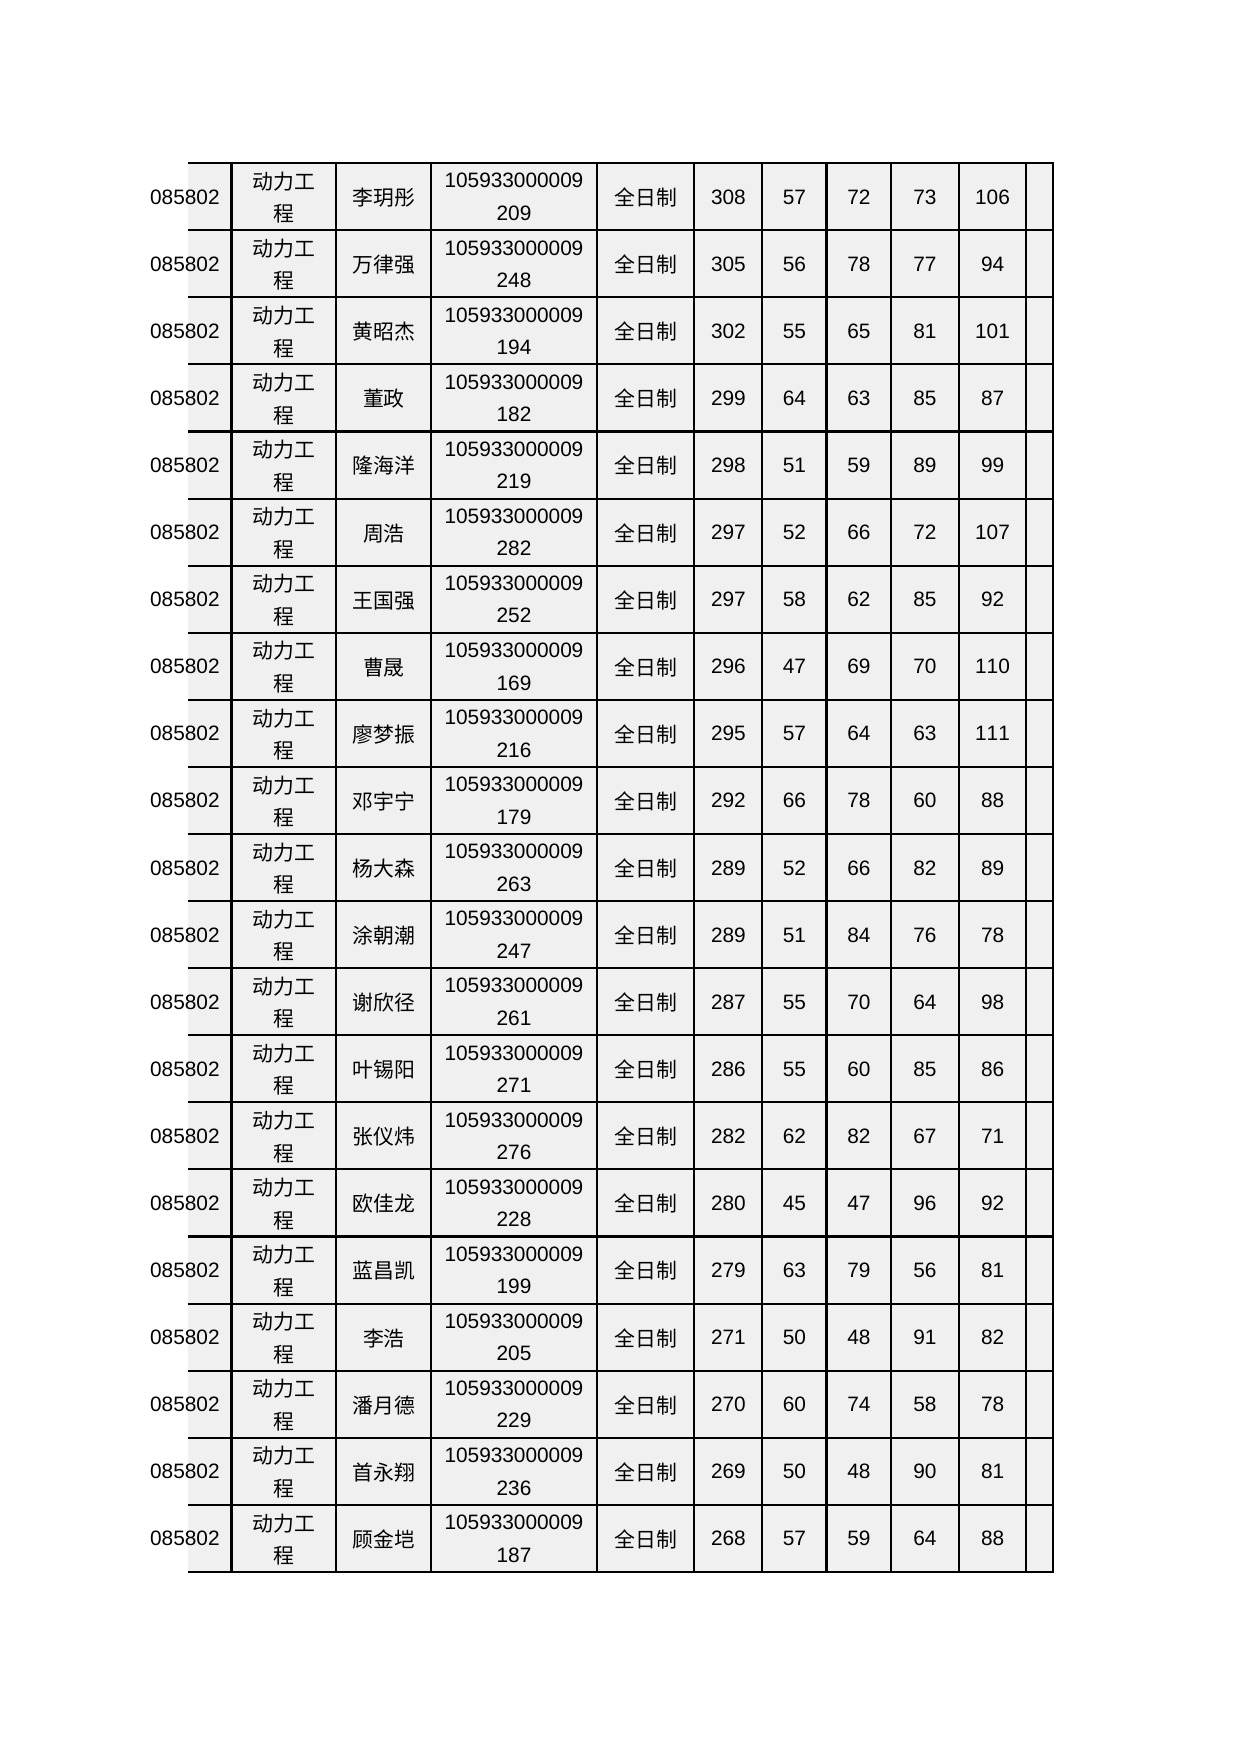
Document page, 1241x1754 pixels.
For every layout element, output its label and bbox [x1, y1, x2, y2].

table_cell [188, 701, 230, 766]
table_cell [432, 902, 596, 967]
table_cell [763, 835, 825, 900]
table_cell [828, 433, 890, 498]
table_cell [1027, 365, 1052, 430]
table_cell [763, 1305, 825, 1370]
table_cell [337, 768, 430, 833]
table_cell [432, 298, 596, 363]
table_cell [432, 365, 596, 430]
table_cell [892, 701, 958, 766]
table_cell [233, 634, 335, 699]
table_cell [598, 1238, 693, 1303]
table_cell [960, 768, 1025, 833]
table_cell [337, 567, 430, 632]
table_cell [695, 1170, 761, 1235]
table_cell [892, 1170, 958, 1235]
table_cell [960, 902, 1025, 967]
table_cell [233, 1170, 335, 1235]
table_cell [188, 1103, 230, 1168]
table_cell [337, 634, 430, 699]
table_cell [763, 298, 825, 363]
table_cell [188, 231, 230, 296]
table_cell [828, 701, 890, 766]
table_cell [695, 298, 761, 363]
table_cell [233, 500, 335, 565]
table_cell [598, 1036, 693, 1101]
table_cell [960, 1372, 1025, 1437]
table_cell [960, 969, 1025, 1034]
table_cell [892, 1103, 958, 1168]
table_cell [337, 1238, 430, 1303]
table_cell [892, 1036, 958, 1101]
table_cell [763, 567, 825, 632]
table_cell [828, 1439, 890, 1504]
table_cell [1027, 835, 1052, 900]
table_cell [960, 567, 1025, 632]
table_cell [828, 1506, 890, 1571]
table_cell [960, 164, 1025, 229]
table_cell [892, 768, 958, 833]
table_cell [892, 969, 958, 1034]
table_cell [598, 1305, 693, 1370]
table_cell [960, 500, 1025, 565]
table_cell [892, 1506, 958, 1571]
table_cell [233, 1372, 335, 1437]
table_cell [828, 902, 890, 967]
table_cell [1027, 1036, 1052, 1101]
table_cell [763, 1170, 825, 1235]
table_cell [188, 500, 230, 565]
table_cell [337, 1036, 430, 1101]
table_cell [1027, 231, 1052, 296]
table_cell [432, 768, 596, 833]
table_cell [1027, 1305, 1052, 1370]
table_cell [960, 835, 1025, 900]
table_cell [892, 365, 958, 430]
table_cell [763, 231, 825, 296]
table_cell [432, 1305, 596, 1370]
table_cell [188, 969, 230, 1034]
table_cell [960, 1506, 1025, 1571]
table_cell [337, 1439, 430, 1504]
table_cell [598, 298, 693, 363]
table_cell [828, 969, 890, 1034]
table_cell [432, 1506, 596, 1571]
table_cell [695, 634, 761, 699]
table_cell [763, 1036, 825, 1101]
table_cell [233, 1305, 335, 1370]
table_cell [892, 1238, 958, 1303]
table_cell [960, 634, 1025, 699]
table_cell [598, 164, 693, 229]
table_cell [828, 1103, 890, 1168]
table_cell [598, 1506, 693, 1571]
table_cell [892, 567, 958, 632]
table_cell [763, 433, 825, 498]
table_cell [432, 634, 596, 699]
table_cell [188, 902, 230, 967]
table_cell [1027, 164, 1052, 229]
table_cell [188, 1036, 230, 1101]
table_cell [233, 1506, 335, 1571]
table_cell [337, 902, 430, 967]
table_cell [1027, 567, 1052, 632]
table_cell [337, 164, 430, 229]
table_cell [892, 500, 958, 565]
table_cell [828, 164, 890, 229]
table_cell [695, 701, 761, 766]
table_cell [598, 500, 693, 565]
table_cell [828, 634, 890, 699]
table_cell [337, 1372, 430, 1437]
table_cell [432, 433, 596, 498]
table_cell [337, 969, 430, 1034]
table_cell [598, 835, 693, 900]
table_cell [337, 365, 430, 430]
table_cell [188, 298, 230, 363]
table_cell [695, 1036, 761, 1101]
table_cell [1027, 1170, 1052, 1235]
table_cell [960, 1036, 1025, 1101]
table_cell [598, 231, 693, 296]
table_cell [828, 1305, 890, 1370]
table_cell [960, 231, 1025, 296]
table_cell [828, 1238, 890, 1303]
table_cell [432, 1036, 596, 1101]
table_cell [892, 1439, 958, 1504]
table_cell [1027, 634, 1052, 699]
table_cell [233, 1439, 335, 1504]
table_cell [188, 1372, 230, 1437]
table_cell [598, 365, 693, 430]
table_cell [892, 433, 958, 498]
table_cell [233, 164, 335, 229]
table_cell [337, 1103, 430, 1168]
table_cell [763, 1439, 825, 1504]
table_cell [828, 500, 890, 565]
table_cell [598, 969, 693, 1034]
table_cell [892, 835, 958, 900]
table_cell [763, 1103, 825, 1168]
table_cell [892, 1305, 958, 1370]
table_cell [763, 1506, 825, 1571]
table_cell [432, 1103, 596, 1168]
table_cell [828, 1170, 890, 1235]
table_cell [188, 1506, 230, 1571]
table_cell [337, 1170, 430, 1235]
table_cell [763, 768, 825, 833]
table_cell [960, 1103, 1025, 1168]
table_cell [337, 1305, 430, 1370]
table_cell [337, 231, 430, 296]
table_cell [598, 1103, 693, 1168]
table_cell [763, 164, 825, 229]
table_cell [233, 433, 335, 498]
table_cell [828, 298, 890, 363]
table_cell [1027, 1506, 1052, 1571]
table_cell [233, 701, 335, 766]
table_cell [337, 1506, 430, 1571]
table_cell [598, 1439, 693, 1504]
table_cell [188, 365, 230, 430]
table_cell [960, 1238, 1025, 1303]
table_cell [1027, 902, 1052, 967]
table_cell [1027, 298, 1052, 363]
table_cell [233, 768, 335, 833]
table_cell [960, 1170, 1025, 1235]
table_cell [960, 1439, 1025, 1504]
table_cell [695, 1372, 761, 1437]
table_cell [598, 701, 693, 766]
table_cell [233, 1238, 335, 1303]
table_cell [432, 835, 596, 900]
table_cell [695, 1439, 761, 1504]
table_cell [233, 902, 335, 967]
table_cell [337, 298, 430, 363]
table_cell [828, 567, 890, 632]
table_cell [598, 433, 693, 498]
table_cell [763, 902, 825, 967]
table_cell [695, 969, 761, 1034]
table_cell [695, 500, 761, 565]
table_cell [1027, 1372, 1052, 1437]
table_cell [598, 634, 693, 699]
table_cell [233, 969, 335, 1034]
table_cell [432, 1439, 596, 1504]
table_cell [233, 835, 335, 900]
table_cell [892, 902, 958, 967]
table_cell [188, 433, 230, 498]
table_cell [337, 701, 430, 766]
table_cell [188, 1439, 230, 1504]
table_cell [188, 1238, 230, 1303]
table_cell [598, 1372, 693, 1437]
table_cell [432, 1238, 596, 1303]
table_cell [828, 768, 890, 833]
table_cell [695, 1238, 761, 1303]
table_cell [337, 835, 430, 900]
table_cell [695, 768, 761, 833]
table_cell [695, 365, 761, 430]
table_cell [188, 567, 230, 632]
table_cell [1027, 1439, 1052, 1504]
table_cell [432, 500, 596, 565]
table_cell [763, 634, 825, 699]
table_cell [1027, 701, 1052, 766]
table_cell [432, 1170, 596, 1235]
table_cell [828, 365, 890, 430]
table_cell [432, 231, 596, 296]
table_cell [188, 1170, 230, 1235]
table_cell [695, 1305, 761, 1370]
table_cell [233, 231, 335, 296]
table_cell [233, 365, 335, 430]
table_cell [892, 1372, 958, 1437]
table_cell [188, 835, 230, 900]
table_cell [598, 567, 693, 632]
table_cell [598, 902, 693, 967]
table_cell [695, 835, 761, 900]
table_cell [763, 1238, 825, 1303]
table_cell [1027, 768, 1052, 833]
table_cell [233, 1036, 335, 1101]
table_cell [598, 768, 693, 833]
table_cell [598, 1170, 693, 1235]
table_cell [432, 969, 596, 1034]
table_cell [828, 835, 890, 900]
table_cell [1027, 1238, 1052, 1303]
table_cell [960, 365, 1025, 430]
table_cell [695, 164, 761, 229]
table_cell [763, 701, 825, 766]
table_cell [695, 902, 761, 967]
table_cell [960, 298, 1025, 363]
table_cell [892, 231, 958, 296]
table_cell [432, 164, 596, 229]
table_cell [960, 1305, 1025, 1370]
table_cell [432, 1372, 596, 1437]
table_cell [337, 433, 430, 498]
table_cell [695, 567, 761, 632]
table_cell [695, 1103, 761, 1168]
table_cell [695, 231, 761, 296]
table_cell [828, 1372, 890, 1437]
table_cell [188, 634, 230, 699]
table_cell [960, 433, 1025, 498]
table_cell [828, 1036, 890, 1101]
table_cell [233, 298, 335, 363]
table_cell [763, 365, 825, 430]
table_cell [1027, 500, 1052, 565]
table_cell [432, 567, 596, 632]
table_cell [188, 164, 230, 229]
table_cell [188, 1305, 230, 1370]
table_cell [695, 433, 761, 498]
table_cell [233, 567, 335, 632]
table_cell [763, 1372, 825, 1437]
table_cell [892, 298, 958, 363]
table_cell [763, 500, 825, 565]
table_cell [892, 634, 958, 699]
table_cell [188, 768, 230, 833]
table_cell [337, 500, 430, 565]
table_cell [892, 164, 958, 229]
table_cell [1027, 969, 1052, 1034]
table_cell [828, 231, 890, 296]
table_cell [1027, 1103, 1052, 1168]
table_cell [763, 969, 825, 1034]
table_cell [233, 1103, 335, 1168]
table_cell [1027, 433, 1052, 498]
table_cell [695, 1506, 761, 1571]
table_cell [432, 701, 596, 766]
table_cell [960, 701, 1025, 766]
